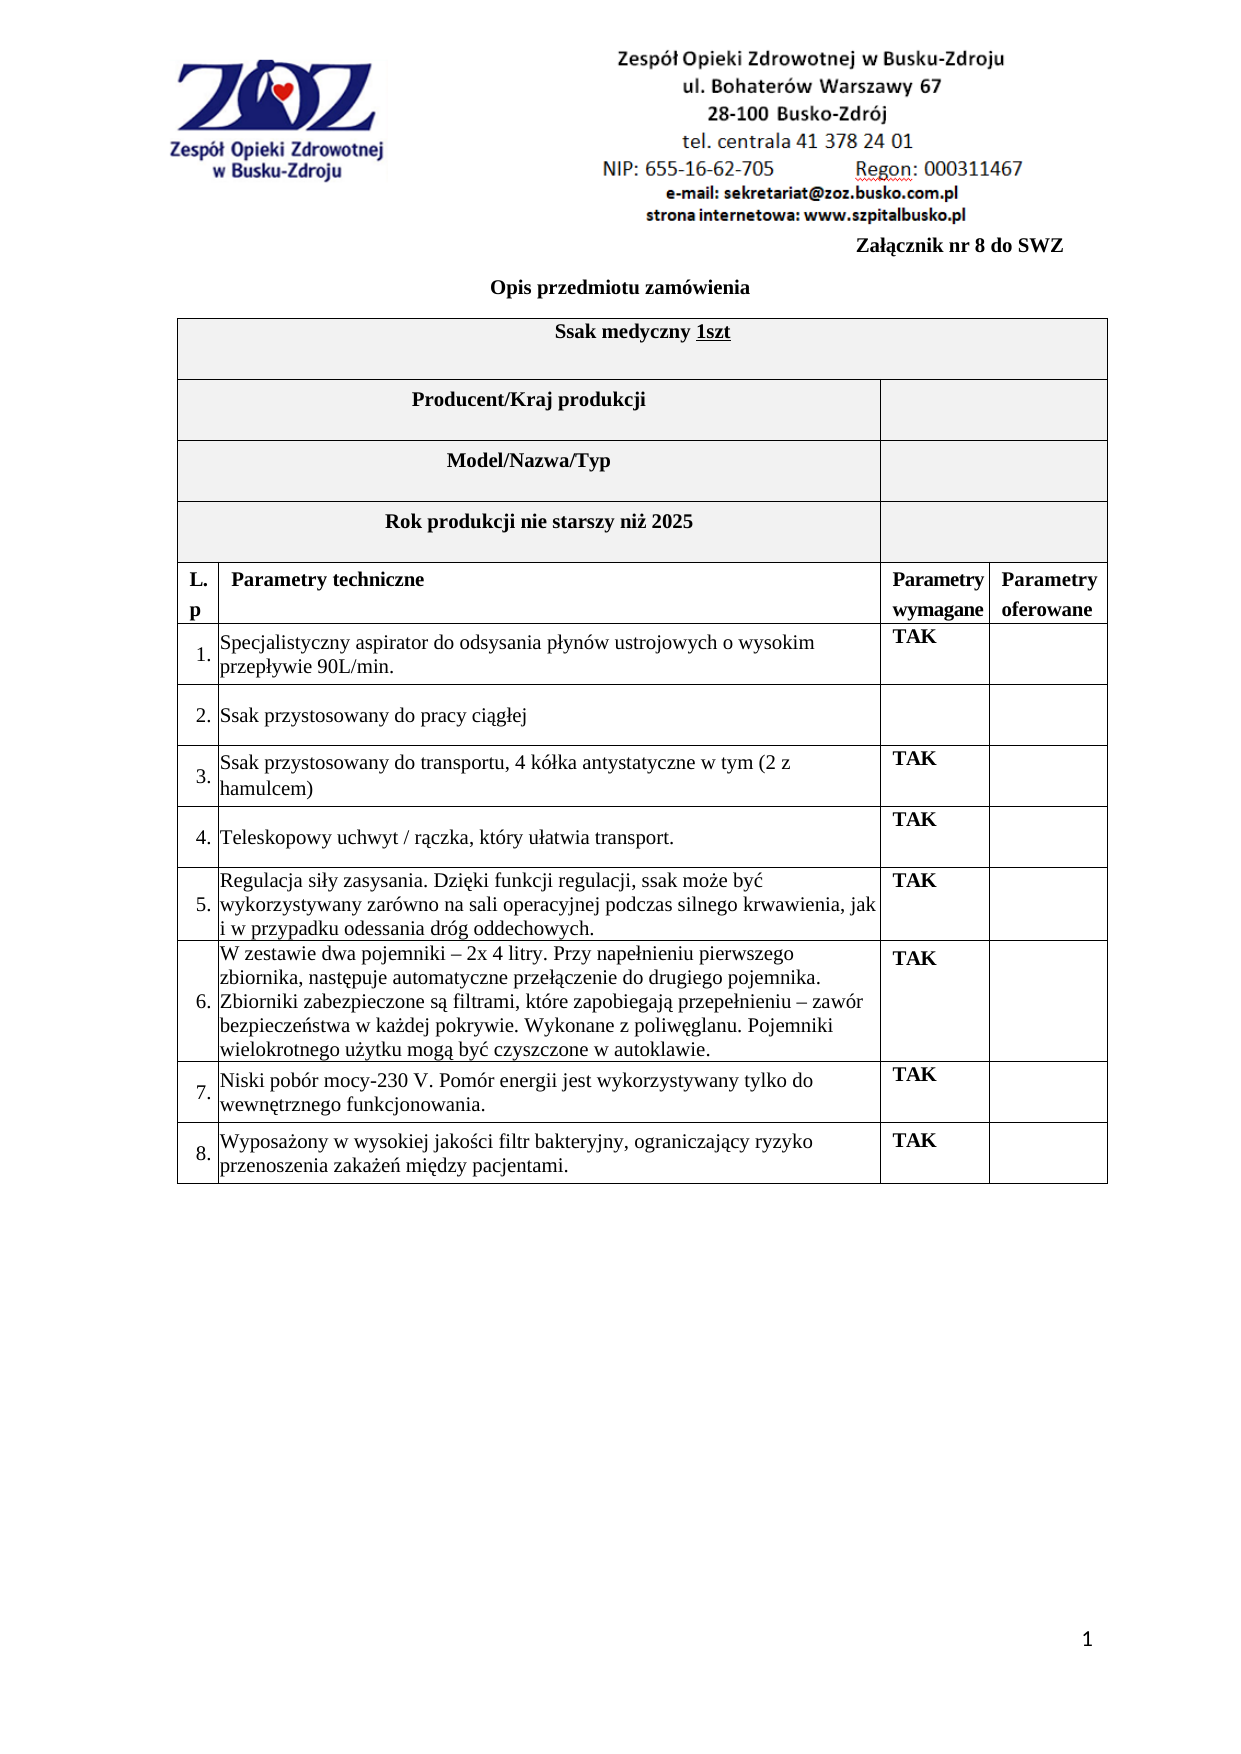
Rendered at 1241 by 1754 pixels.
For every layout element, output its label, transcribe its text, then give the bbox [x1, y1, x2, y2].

table_cell [990, 1062, 1107, 1122]
table_cell [990, 685, 1107, 745]
table_cell [178, 624, 218, 684]
table_cell [990, 746, 1107, 806]
text Opis przedmiotu zamówienia [148, 275, 1092, 299]
table_header Ssak medyczny 1szt [178, 319, 1107, 379]
table_cell Teleskopowy uchwyt / rączka, który ułatwia transport. [219, 807, 880, 867]
table_cell TAK [881, 624, 989, 684]
table_cell [990, 868, 1107, 940]
table_cell Niski pobór mocy-230 V. Pomór energii jest wykorzystywany tylko do wewnętrznego funkcjonowania. [219, 1062, 880, 1122]
table_cell TAK [881, 941, 989, 1061]
table_cell TAK [881, 1062, 989, 1122]
table_cell Ssak przystosowany do transportu, 4 kółka antystatyczne w tym (2 z hamulcem) [219, 746, 880, 806]
table_cell TAK [881, 868, 989, 940]
table_cell Specjalistyczny aspirator do odsysania płynów ustrojowych o wysokim przepływie 90L/min. [219, 624, 880, 684]
table_cell TAK [881, 1123, 989, 1183]
table_cell Model/Nazwa/Typ [178, 441, 880, 501]
table_cell [178, 807, 218, 867]
table_cell [178, 746, 218, 806]
table_cell Regulacja siły zasysania. Dzięki funkcji regulacji, ssak może być wykorzystywany zarówno na sali operacyjnej podczas silnego krwawienia, jak i w przypadku odessania dróg oddechowych. [219, 868, 880, 940]
table_cell [178, 941, 218, 1061]
table_cell Ssak przystosowany do pracy ciągłej [219, 685, 880, 745]
table_cell [990, 941, 1107, 1061]
table_cell [990, 1123, 1107, 1183]
table_cell Producent/Kraj produkcji [178, 380, 880, 440]
table_cell Parametry wymagane [881, 563, 989, 623]
table_cell Wyposażony w wysokiej jakości filtr bakteryjny, ograniczający ryzyko przenoszenia zakażeń między pacjentami. [219, 1123, 880, 1183]
table_cell [881, 380, 1107, 440]
table_cell [881, 441, 1107, 501]
table_cell Parametry techniczne [219, 563, 880, 623]
table_cell Rok produkcji nie starszy niż 2025 [178, 502, 880, 562]
table_cell [178, 685, 218, 745]
table_cell [881, 502, 1107, 562]
table_cell [178, 868, 218, 940]
table_cell [178, 1123, 218, 1183]
table_cell [990, 624, 1107, 684]
text Załącznik nr 8 do SWZ [148, 233, 1092, 257]
table_cell TAK [881, 746, 989, 806]
table_cell [178, 1062, 218, 1122]
table_cell [881, 685, 989, 745]
table_cell W zestawie dwa pojemniki – 2x 4 litry. Przy napełnieniu pierwszego zbiornika, następuje automatyczne przełączenie do drugiego pojemnika. Zbiorniki zabezpieczone są filtrami, które zapobiegają przepełnieniu – zawór bezpieczeństwa w każdej pokrywie. Wykonane z poliwęglanu. Pojemniki wielokrotnego użytku mogą być czyszczone w autoklawie. [219, 941, 880, 1061]
table_cell TAK [881, 807, 989, 867]
picture [147, 29, 1129, 233]
table_cell [990, 807, 1107, 867]
table_cell Parametry oferowane [990, 563, 1107, 623]
table_cell L.p [178, 563, 218, 623]
